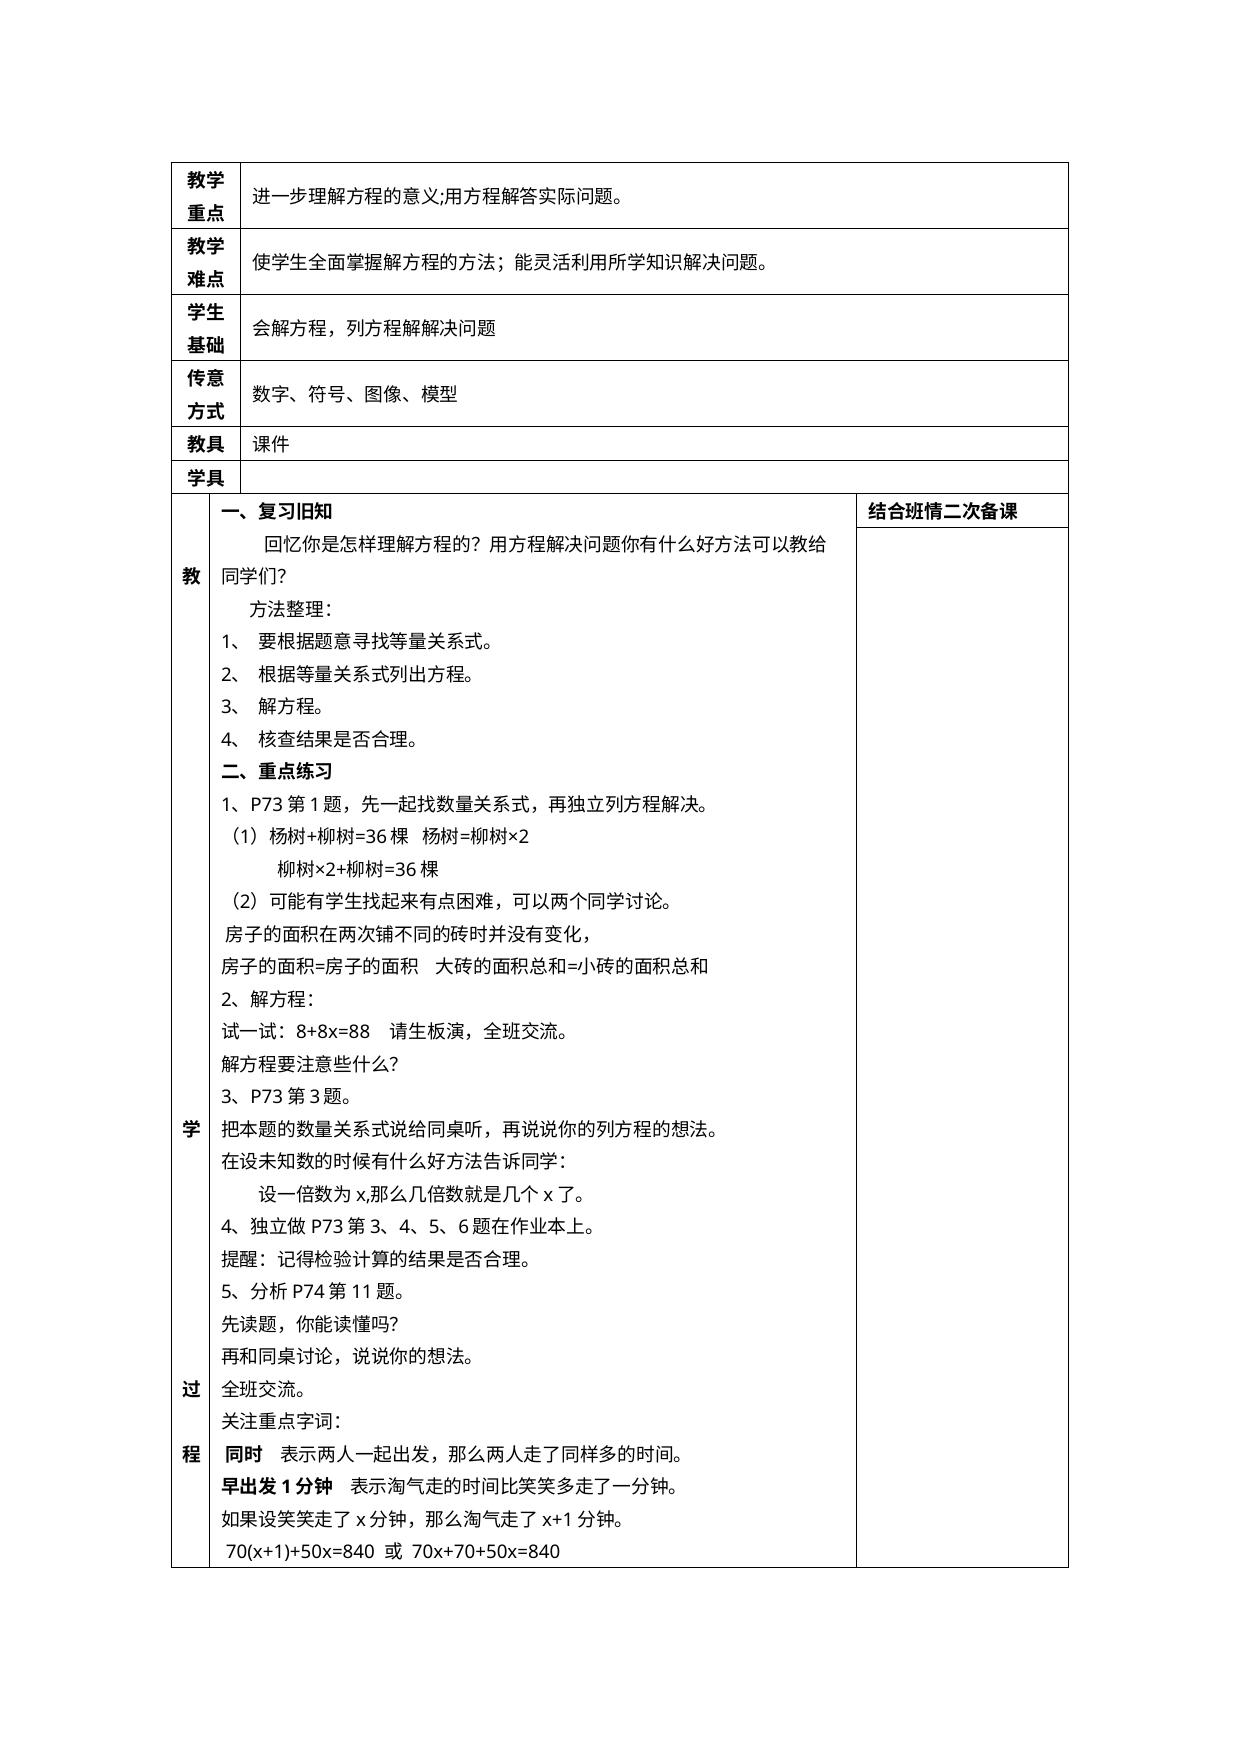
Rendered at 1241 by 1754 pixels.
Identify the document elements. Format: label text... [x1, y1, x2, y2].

table_cell 传意方式 [172, 361, 240, 426]
table_cell [857, 528, 1068, 1567]
table_cell 教具 [172, 427, 240, 460]
table_cell [241, 461, 1068, 493]
table_cell 教 学 过 程 [172, 494, 209, 1567]
table_cell 教学难点 [172, 229, 240, 294]
table_cell 使学生全面掌握解方程的方法；能灵活利用所学知识解决问题。 [241, 229, 1068, 294]
table_cell 教学重点 [172, 163, 240, 228]
table_cell 会解方程，列方程解解决问题 [241, 295, 1068, 360]
table_cell 结合班情二次备课 [857, 494, 1068, 527]
table_cell 学生基础 [172, 295, 240, 360]
table_cell 进一步理解方程的意义;用方程解答实际问题。 [241, 163, 1068, 228]
table_cell 数字、符号、图像、模型 [241, 361, 1068, 426]
table_cell 学具 [172, 461, 240, 493]
table_cell 课件 [241, 427, 1068, 460]
table_cell 一、复习旧知 回忆你是怎样理解方程的？用方程解决问题你有什么好方法可以教给同学们？ 方法整理： 要根据题意寻找等量关系式。 根据等量关系式列出方程。 解方程。 核查结果是否合理。 二、重点练习 1、P73第1题，先一起找数量关系式，再独立列方程解决。 （1）杨树+柳树=36棵 杨树=柳树×2 柳树×2+柳树=36棵 （2）可能有学生找起来有点困难，可以两个同学讨论。 房子的面积在两次铺不同的砖时并没有变化， 房子的面积=房子的面积 大砖的面积总和=小砖的面积总和 解方程： 试一试：8+8x=88 请生板演，全班交流。 解方程要注意些什么？ P73第3题。 把本题的数量关系式说给同桌听，再说说你的列方程的想法。 在设未知数的时候有什么好方法告诉同学： 设一倍数为x,那么几倍数就是几个x了。 4、独立做 P73第3、4、5、6题在作业本上。 提醒：记得检验计算的结果是否合理。 5、分析 P74第11题。 先读题，你能读懂吗？ 再和同桌讨论，说说你的想法。 全班交流。 关注重点字词： 同时 表示两人一起出发，那么两人走了同样多的时间。 早出发1分钟 表示淘气走的时间比笑笑多走了一分钟。 如果设笑笑走了x分钟，那么淘气走了x+1分钟。 70(x+1)+50x=840 或 70x+70+50x=840 类推： 1、淘气早出发2分钟呢？3分钟呢？…… 2、淘气晚出发1分钟呢？2分钟呢？3分钟呢？…… 3、笑笑早出发1分钟呢？2分钟呢？3分钟呢？…… [210, 494, 856, 1567]
